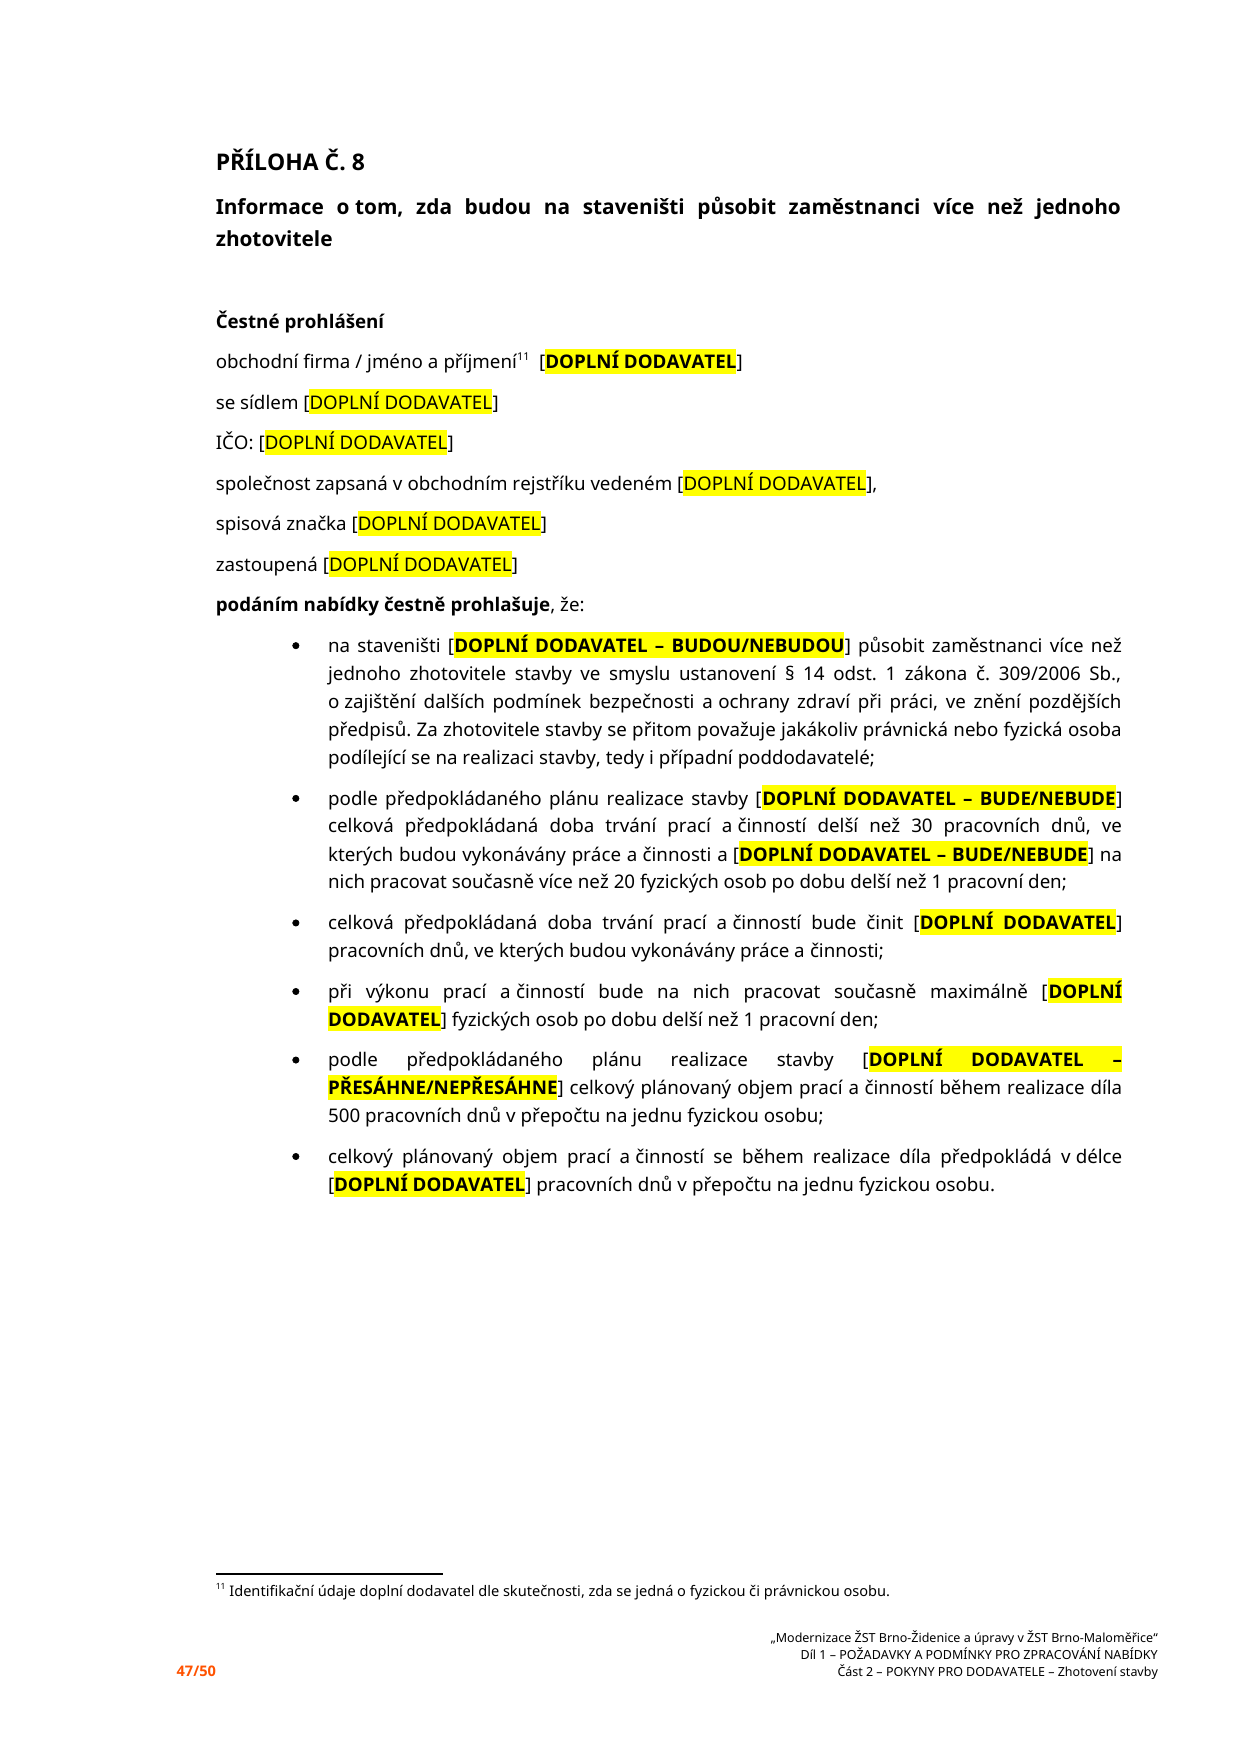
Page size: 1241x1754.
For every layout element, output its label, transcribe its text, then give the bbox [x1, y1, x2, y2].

text se sídlem [DOPLNÍ DODAVATEL] [492, 389, 1122, 414]
text podle předpokládaného plánu realizace stavby [DOPLNÍ DODAVATEL – PŘESÁHNE/NEPŘESÁHNE] celkový plánovaný objem prací a činností během realizace díla 500 pracovních dnů v přepočtu na jednu fyzickou osobu; [292, 1046, 1122, 1128]
text Čestné prohlášení [216, 308, 1122, 333]
text celková předpokládaná doba trvání prací a činností bude činit [DOPLNÍ DODAVATEL] pracovních dnů, ve kterých budou vykonávány práce a činnosti; [292, 909, 1122, 963]
text zastoupená [DOPLNÍ DODAVATEL] [512, 551, 1122, 577]
text Informace o tom, zda budou na staveništi působit zaměstnanci více než jednoho zhotovitele [216, 192, 1122, 252]
text při výkonu prací a činností bude na nich pracovat současně maximálně [DOPLNÍ DODAVATEL] fyzických osob po dobu delší než 1 pracovní den; [292, 978, 1122, 1031]
text společnost zapsaná v obchodním rejstříku vedeném [DOPLNÍ DODAVATEL], [866, 470, 1122, 496]
text se sídlem [DOPLNÍ DODAVATEL] [216, 389, 309, 414]
text Příloha č. 8 [216, 146, 1122, 177]
text společnost zapsaná v obchodním rejstříku vedeném [DOPLNÍ DODAVATEL], [216, 470, 683, 496]
text celkový plánovaný objem prací a činností se během realizace díla předpokládá v délce [DOPLNÍ DODAVATEL] pracovních dnů v přepočtu na jednu fyzickou osobu. [292, 1143, 1122, 1197]
text spisová značka [DOPLNÍ DODAVATEL] [216, 511, 358, 536]
text IČO: [DOPLNÍ DODAVATEL] [216, 429, 1122, 455]
text obchodní firma / jméno a příjmení [DOPLNÍ DODAVATEL] [216, 348, 1122, 374]
text podle předpokládaného plánu realizace stavby [DOPLNÍ DODAVATEL – BUDE/NEBUDE] celková předpokládaná doba trvání prací a činností delší než 30 pracovních dnů, ve kterých budou vykonávány práce a činnosti a [DOPLNÍ DODAVATEL – BUDE/NEBUDE] na nich pracovat současně více než 20 fyzických osob po dobu delší než 1 pracovní den; [292, 785, 1122, 894]
text na staveništi [DOPLNÍ DODAVATEL – BUDOU/NEBUDOU] působit zaměstnanci více než jednoho zhotovitele stavby ve smyslu ustanovení § 14 odst. 1 zákona č. 309/2006 Sb., o zajištění dalších podmínek bezpečnosti a ochrany zdraví při práci, ve znění pozdějších předpisů. Za zhotovitele stavby se přitom považuje jakákoliv právnická nebo fyzická osoba podílející se na realizaci stavby, tedy i případní poddodavatelé; [292, 632, 1122, 770]
text zastoupená [DOPLNÍ DODAVATEL] [216, 551, 329, 577]
text spisová značka [DOPLNÍ DODAVATEL] [541, 511, 1122, 536]
text podáním nabídky čestně prohlašuje, že: [216, 592, 1122, 617]
